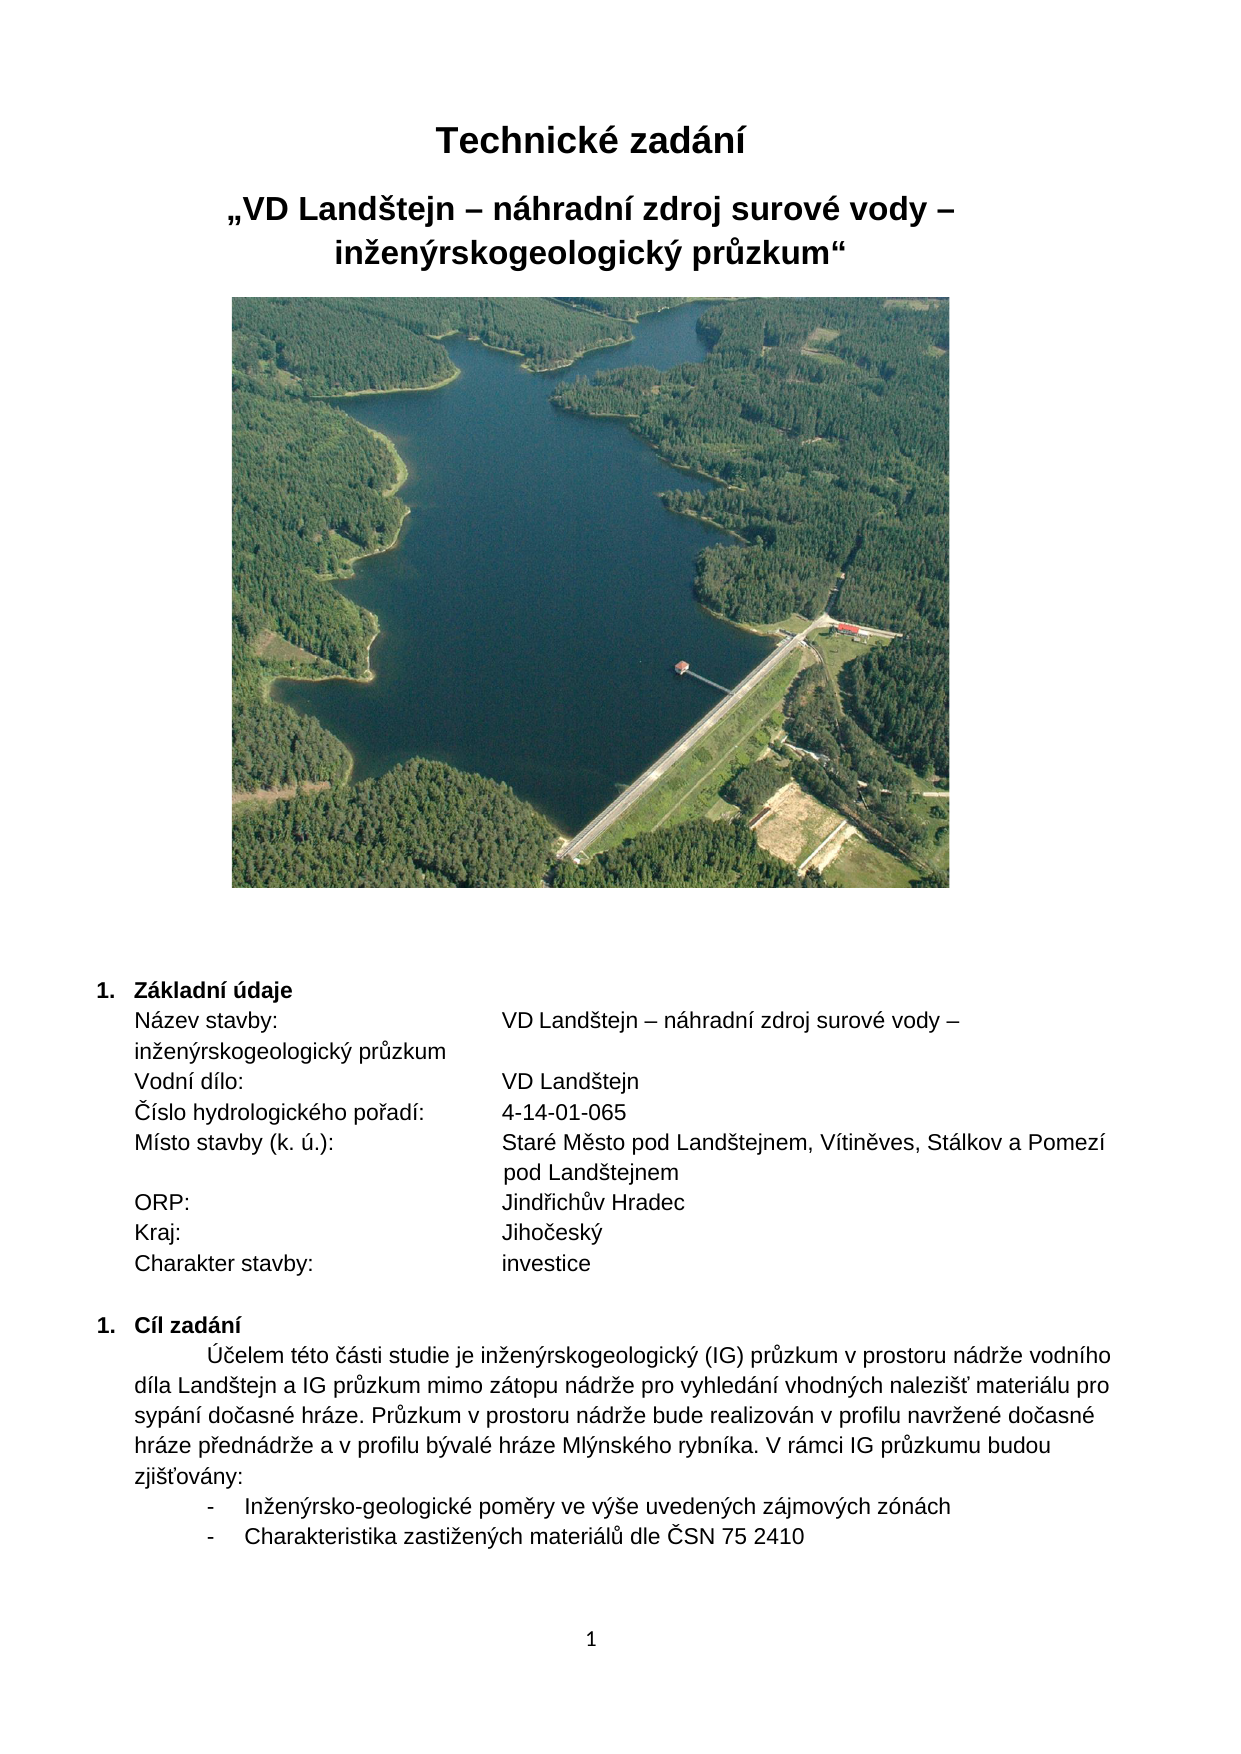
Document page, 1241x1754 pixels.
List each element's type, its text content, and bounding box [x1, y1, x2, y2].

list Charakter stavby: investice [134, 1249, 1122, 1276]
list Název stavby: VD Landštejn – náhradní zdroj surové vody – [134, 1007, 1122, 1034]
text „VD Landštejn – náhradní zdroj surové vody –inženýrskogeologický průzkum“ [59, 188, 1122, 271]
list ORP: Jindřichův Hradec [134, 1189, 1122, 1215]
text Technické zadání [59, 118, 1122, 161]
list Místo stavby (k. ú.): Staré Město pod Landštejnem, Vítiněves, Stálkov a Pomezí [134, 1129, 1122, 1155]
list Kraj: Jihočeský [134, 1219, 1122, 1246]
list Charakteristika zastižených materiálů dle ČSN 75 2410 [207, 1523, 1122, 1549]
list inženýrskogeologický průzkum [134, 1038, 1122, 1064]
list Vodní dílo: VD Landštejn [134, 1068, 1122, 1094]
list Číslo hydrologického pořadí: 4-14-01-065 [134, 1098, 1122, 1125]
list Inženýrsko-geologické poměry ve výše uvedených zájmových zónách [207, 1493, 1122, 1519]
list Účelem této části studie je inženýrskogeologický (IG) průzkum v prostoru nádrže vodního díla Landštejn a IG průzkum mimo zátopu nádrže pro vyhledání vhodných nalezišť materiálu pro sypání dočasné hráze. Průzkum v prostoru nádrže bude realizován v profilu navržené dočasné hráze přednádrže a v profilu bývalé hráze Mlýnského rybníka. V rámci IG průzkumu budou zjišťovány: [134, 1342, 1122, 1489]
list pod Landštejnem [134, 1159, 1122, 1185]
list Základní údaje [96, 977, 1122, 1004]
list Cíl zadání [97, 1312, 1122, 1338]
